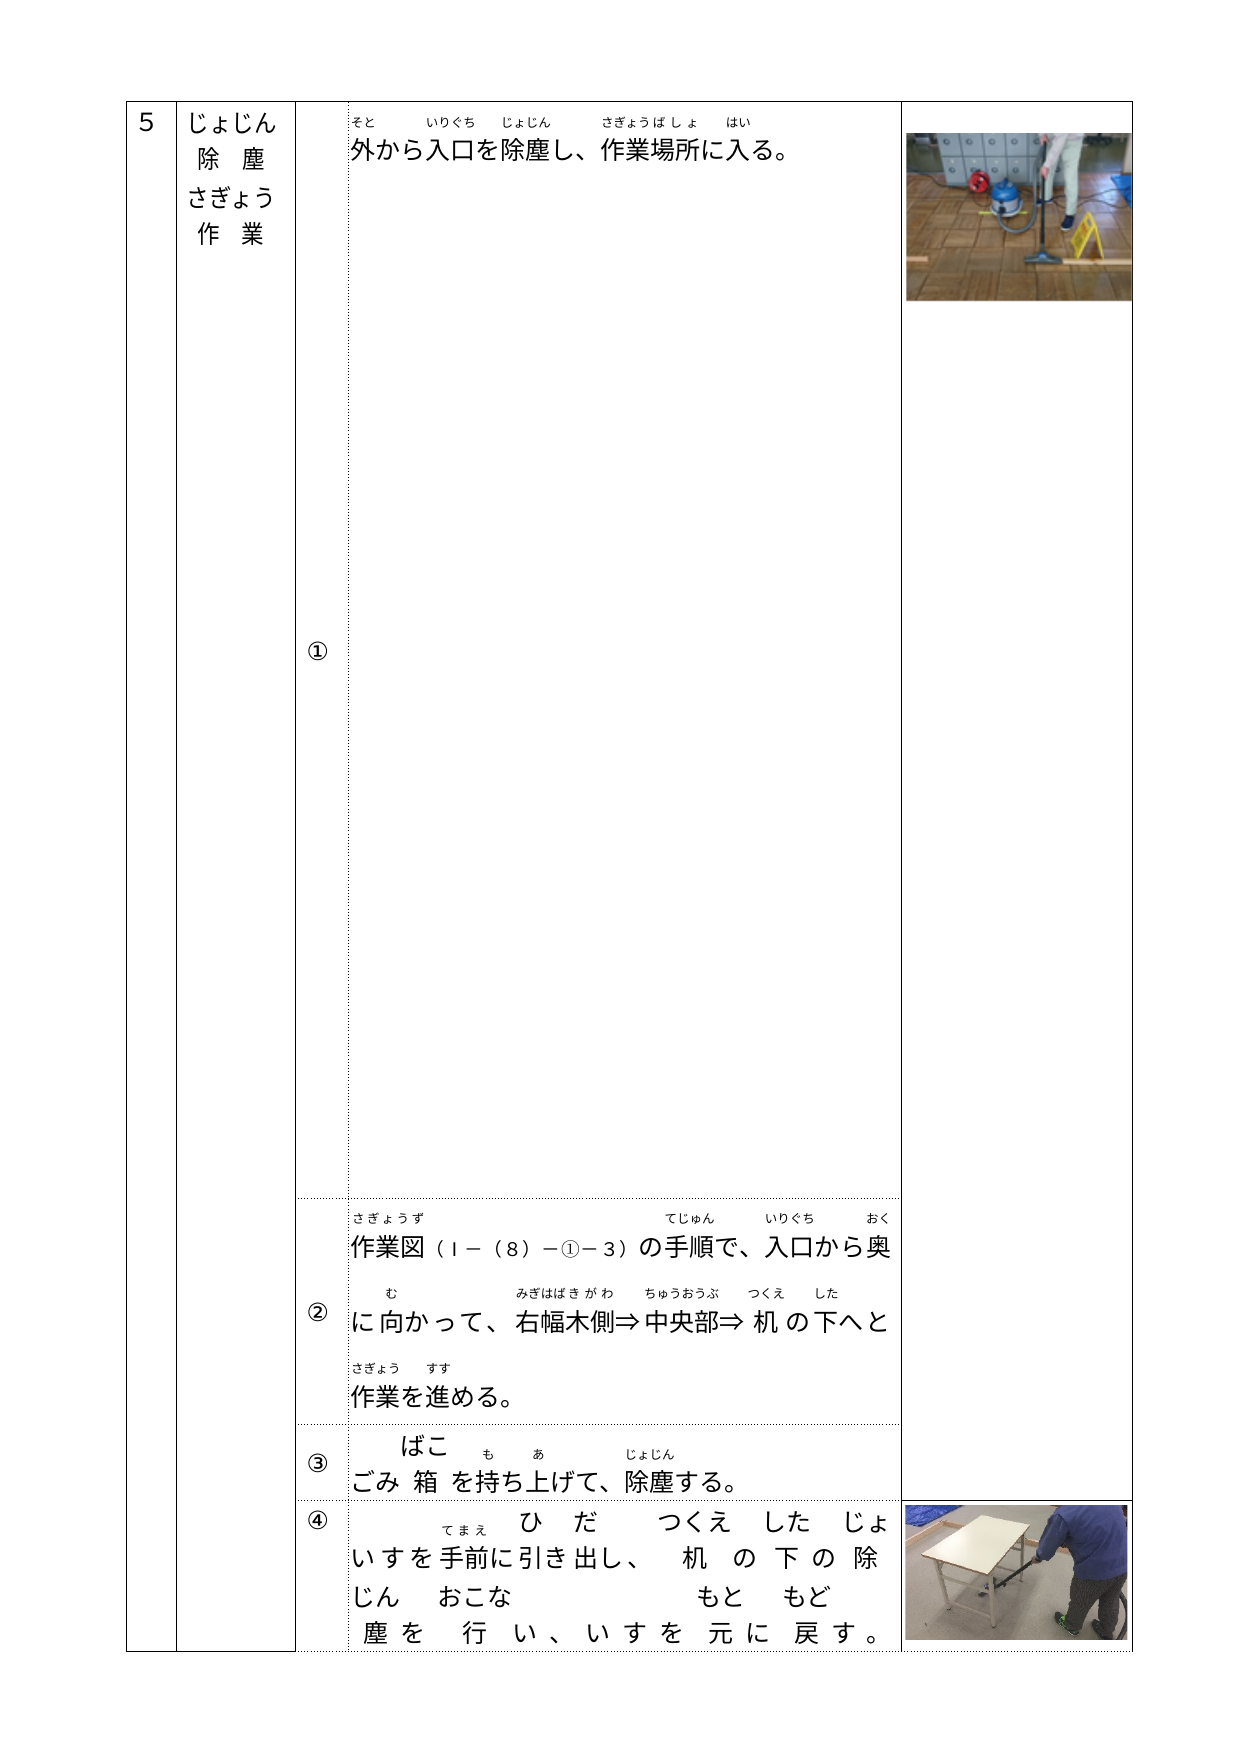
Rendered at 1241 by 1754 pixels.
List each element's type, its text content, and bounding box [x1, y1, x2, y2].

picture [906, 133, 1134, 303]
table_cell [177, 102, 295, 1651]
table_cell （Ⅰ－（８）－①－３）ので、からにかって、⇒⇒のへとをめる。 [349, 1198, 901, 1424]
table_cell ② [296, 1198, 348, 1424]
table_cell ごみをちげて、する。 [349, 1424, 901, 1500]
table_cell からをし、にる。 [349, 102, 901, 1198]
table_cell ① [296, 102, 348, 1198]
table_cell ③ [296, 1424, 348, 1500]
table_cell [349, 1500, 901, 1651]
picture [905, 1505, 1128, 1640]
table_cell [902, 102, 1132, 1500]
table_cell ５ [127, 102, 176, 1651]
table_cell [902, 1501, 1132, 1651]
table_cell ④ [296, 1500, 348, 1651]
